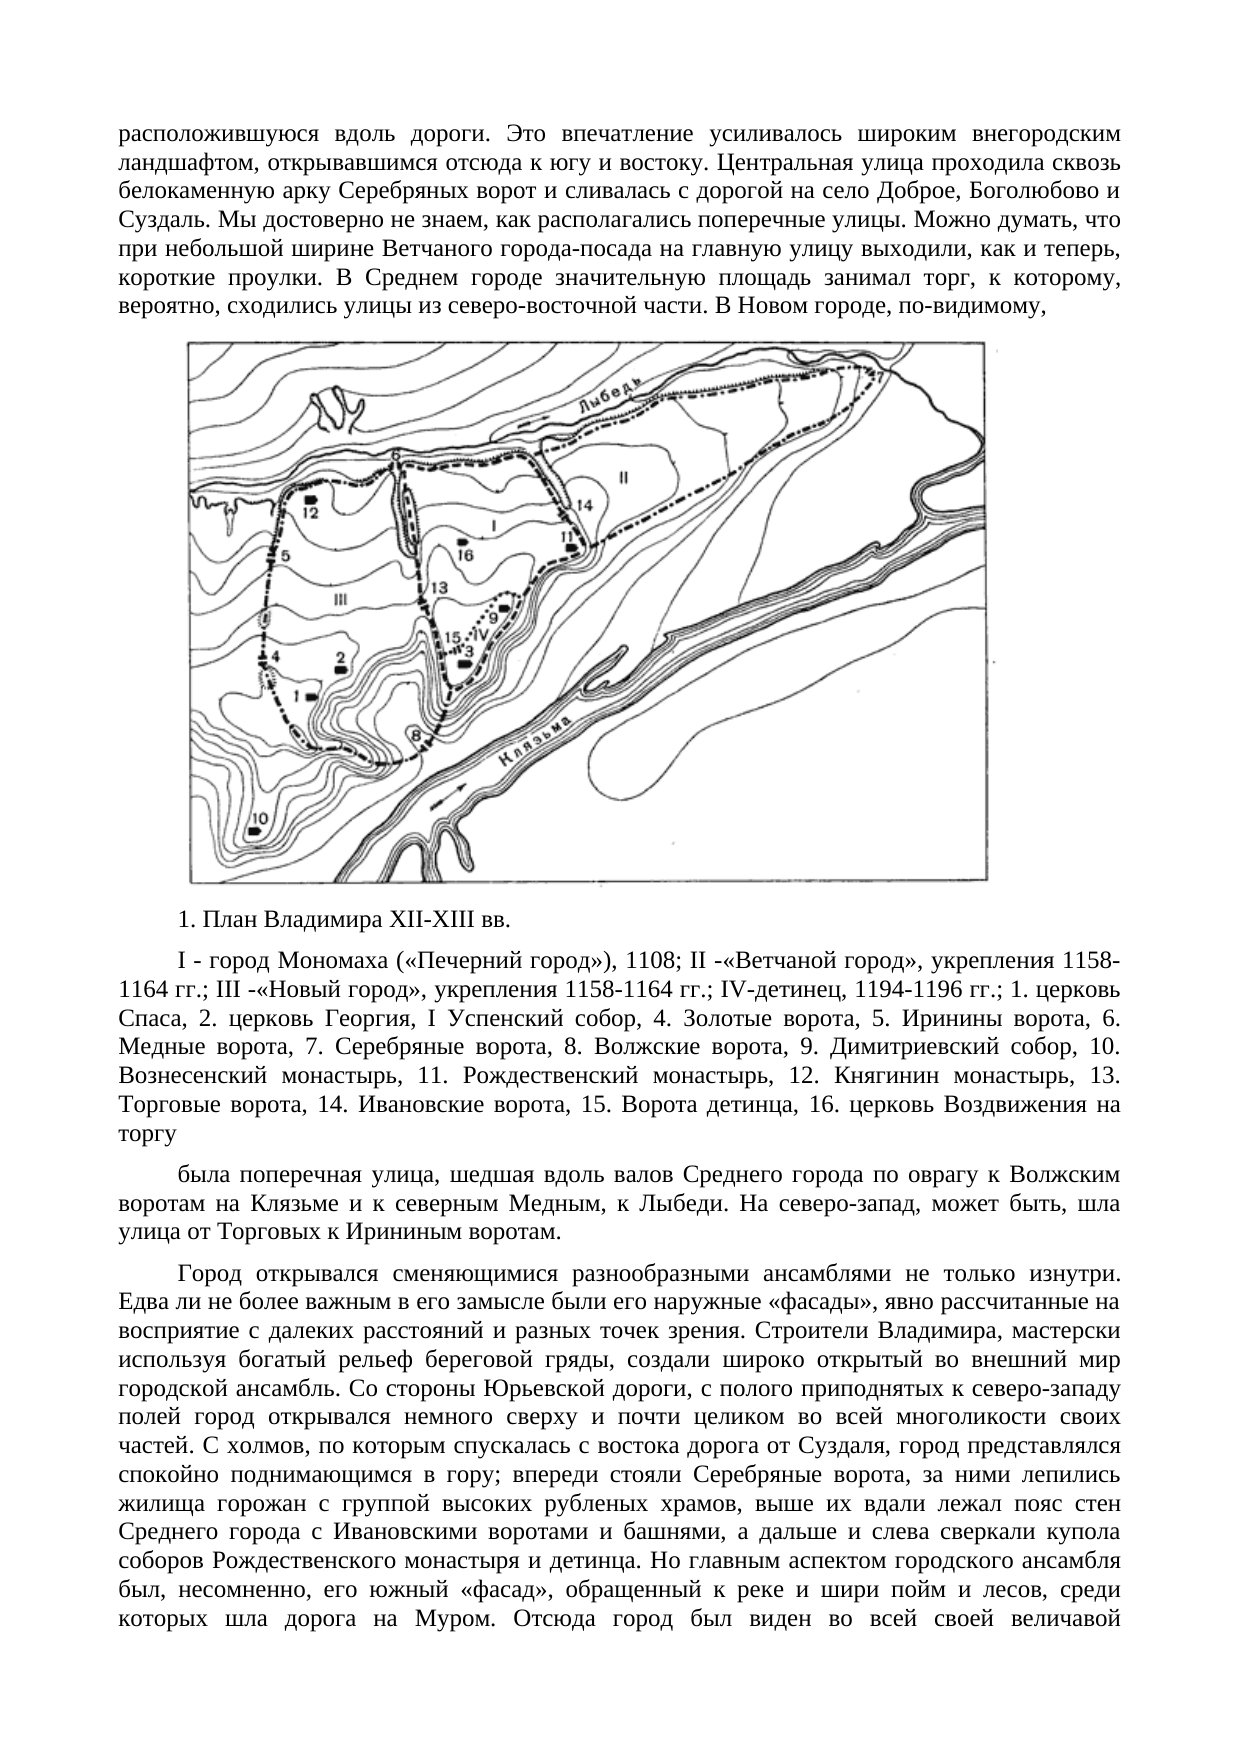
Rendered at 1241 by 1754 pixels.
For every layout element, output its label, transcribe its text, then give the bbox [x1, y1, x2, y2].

picture [177, 331, 998, 892]
text I - город Мономаха («Печерний город»), 1108; II -«Ветчаной город», укрепления 1158-1164 гг.; III -«Новый город», укрепления 1158-1164 гг.; IV-детинец, 1194-1196 гг.; 1. церковь Спаса, 2. церковь Георгия, I Успенский собор, 4. Золотые ворота, 5. Иринины ворота, 6. Медные ворота, 7. Серебряные ворота, 8. Волжские ворота, 9. Димитриевский собор, 10. Вознесенский монастырь, 11. Рождественский монастырь, 12. Княгинин монастырь, 13. Торговые ворота, 14. Ивановские ворота, 15. Ворота детинца, 16. церковь Воздвижения на торгу [118, 945, 1122, 1146]
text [118, 118, 1122, 319]
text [118, 1258, 1122, 1631]
text была поперечная улица, шедшая вдоль валов Среднего города по оврагу к Волжским воротам на Клязьме и к северным Медным, к Лыбеди. На северо-запад, может быть, шла улица от Торговых к Ирининым воротам. [118, 1159, 1122, 1245]
text 1. План Владимира XII-XIII вв. [118, 904, 1122, 933]
